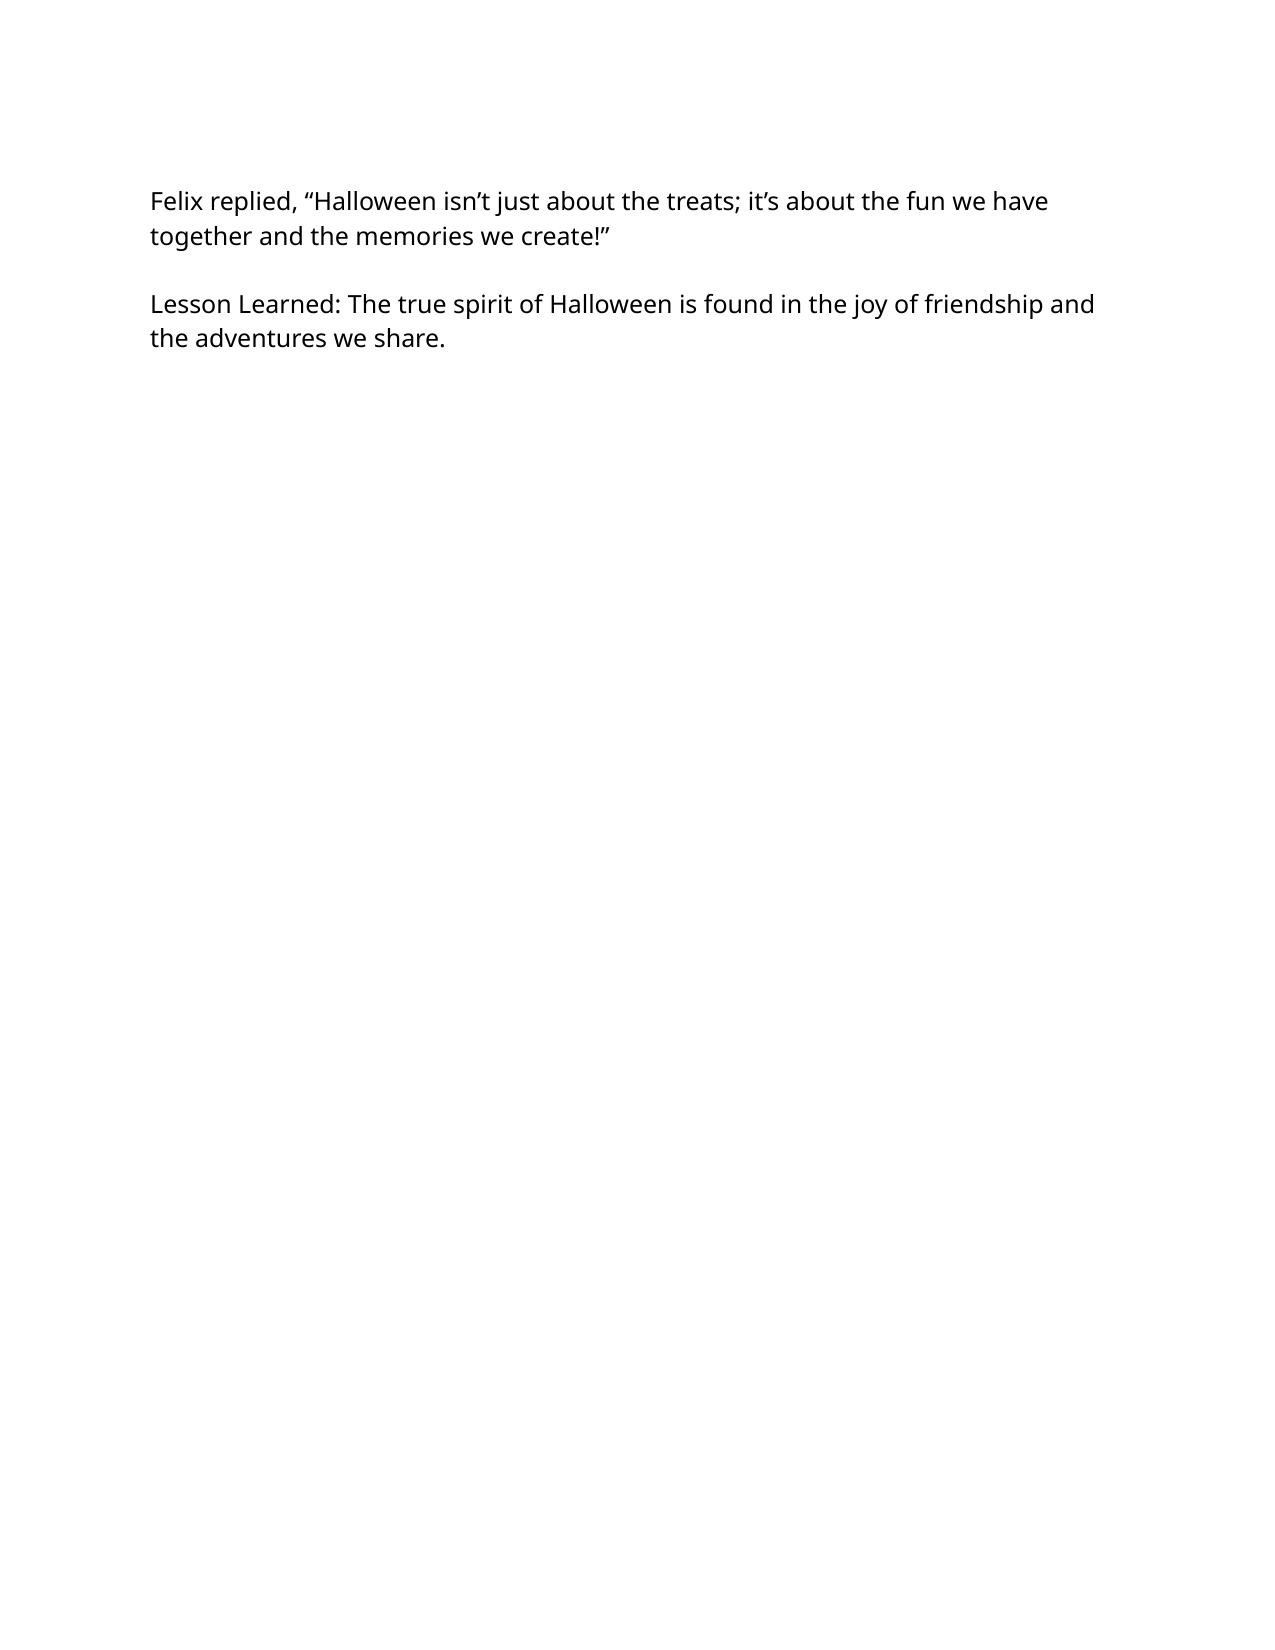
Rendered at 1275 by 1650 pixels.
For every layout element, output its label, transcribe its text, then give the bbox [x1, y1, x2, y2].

text Felix replied, “Halloween isn’t just about the treats; it’s about the fun we have together and the memories we create!” [150, 184, 1125, 252]
text Lesson Learned: The true spirit of Halloween is found in the joy of friendship and the adventures we share. [150, 286, 1125, 354]
